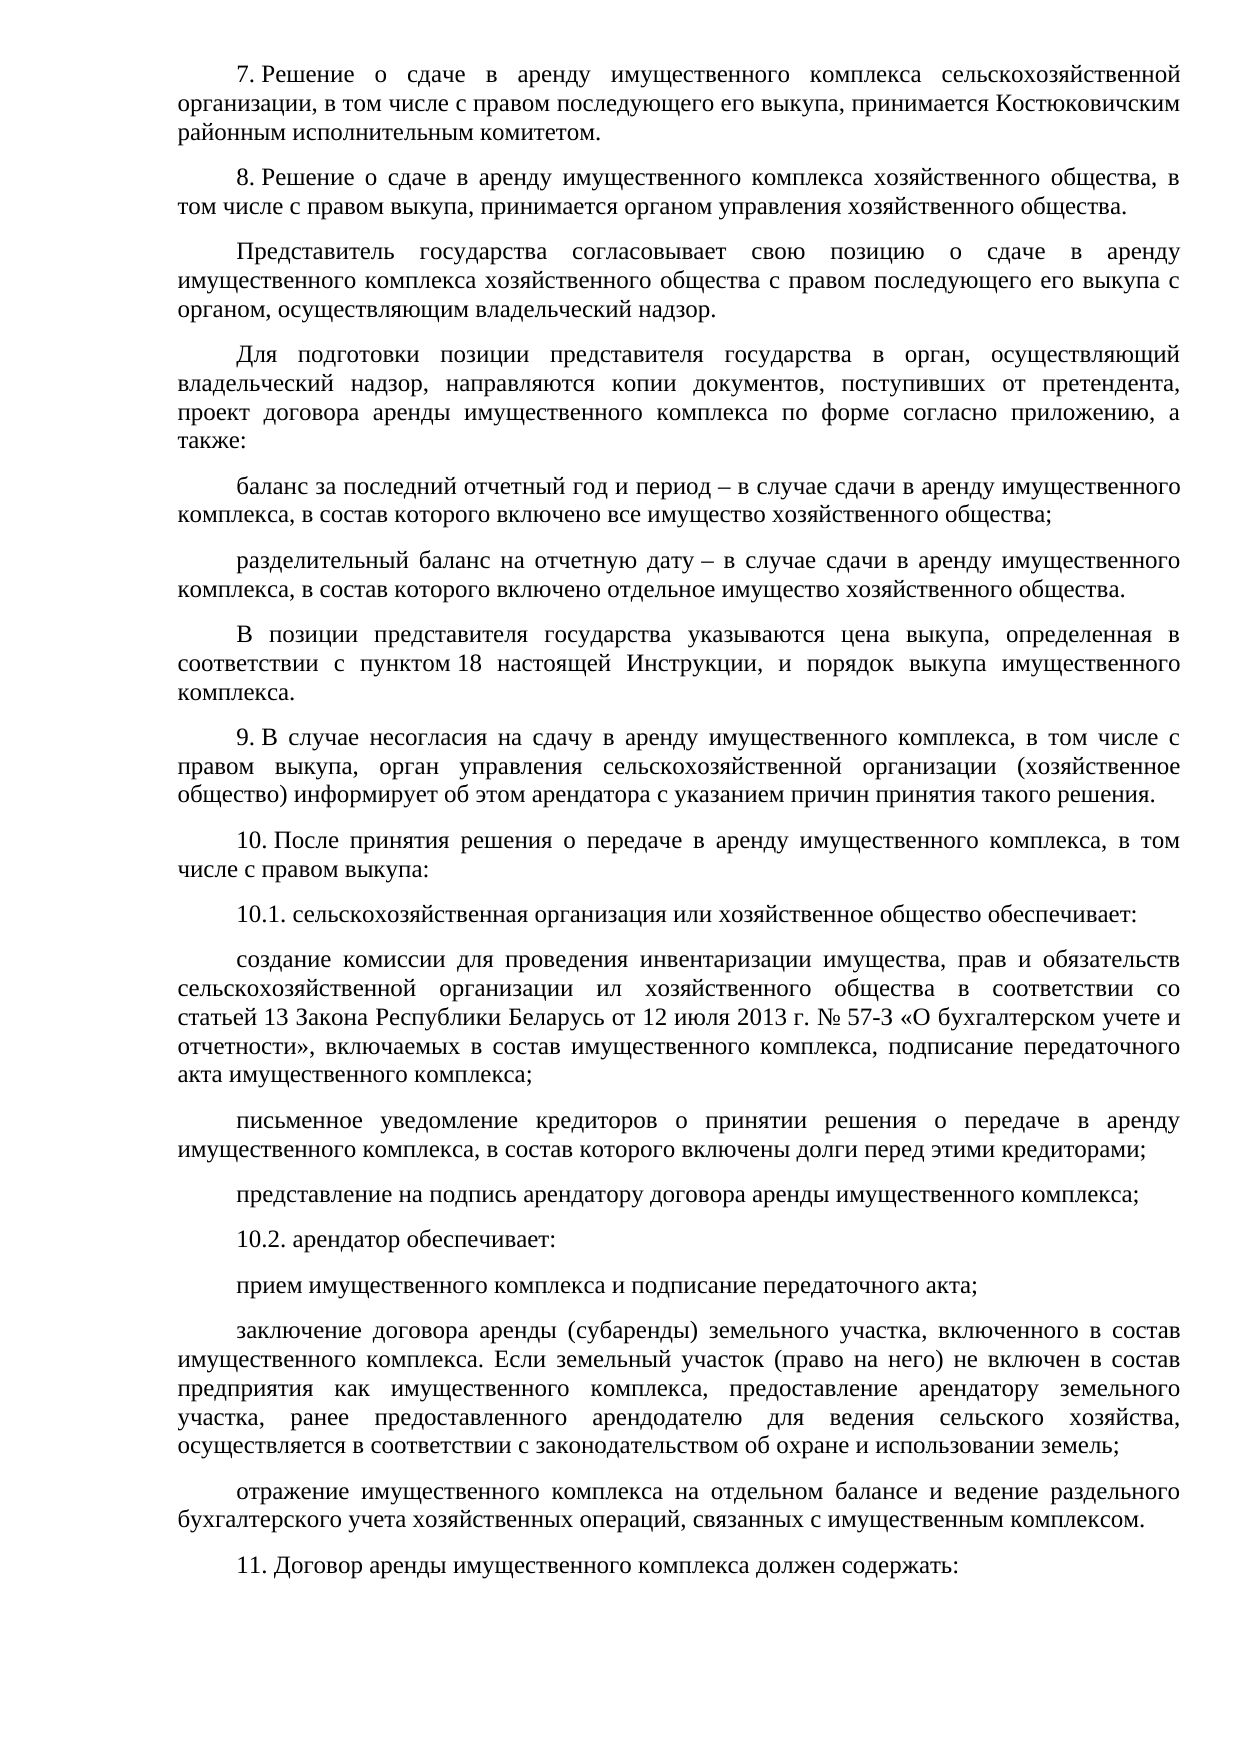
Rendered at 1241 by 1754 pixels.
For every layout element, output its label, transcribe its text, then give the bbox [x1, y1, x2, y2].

text 11. Договор аренды имущественного комплекса должен содержать: [177, 1550, 1181, 1579]
text заключение договора аренды (субаренды) земельного участка, включенного в состав имущественного комплекса. Если земельный участок (право на него) не включен в состав предприятия как имущественного комплекса, предоставление арендатору земельного участка, ранее предоставленного арендодателю для ведения сельского хозяйства, осуществляется в соответствии с законодательством об охране и использовании земель; [177, 1315, 1181, 1459]
text 8. Решение о сдаче в аренду имущественного комплекса хозяйственного общества, в том числе с правом выкупа, принимается органом управления хозяйственного общества. [177, 162, 1181, 219]
text 7. Решение о сдаче в аренду имущественного комплекса сельскохозяйственной организации, в том числе с правом последующего его выкупа, принимается Костюковичским районным исполнительным комитетом. [177, 59, 1181, 145]
text 10. После принятия решения о передаче в аренду имущественного комплекса, в том числе с правом выкупа: [177, 825, 1181, 882]
text прием имущественного комплекса и подписание передаточного акта; [177, 1270, 1181, 1299]
text представление на подпись арендатору договора аренды имущественного комплекса; [177, 1179, 1181, 1208]
text Представитель государства согласовывает свою позицию о сдаче в аренду имущественного комплекса хозяйственного общества с правом последующего его выкупа с органом, осуществляющим владельческий надзор. [177, 236, 1181, 322]
text 10.1. сельскохозяйственная организация или хозяйственное общество обеспечивает: [177, 899, 1181, 928]
text баланс за последний отчетный год и период – в случае сдачи в аренду имущественного комплекса, в состав которого включено все имущество хозяйственного общества; [177, 471, 1181, 528]
text Для подготовки позиции представителя государства в орган, осуществляющий владельческий надзор, направляются копии документов, поступивших от претендента, проект договора аренды имущественного комплекса по форме согласно приложению, а также: [177, 339, 1181, 454]
text 9. В случае несогласия на сдачу в аренду имущественного комплекса, в том числе с правом выкупа, орган управления сельскохозяйственной организации (хозяйственное общество) информирует об этом арендатора с указанием причин принятия такого решения. [177, 722, 1181, 808]
text 10.2. арендатор обеспечивает: [177, 1224, 1181, 1253]
text В позиции представителя государства указываются цена выкупа, определенная в соответствии с пунктом 18 настоящей Инструкции, и порядок выкупа имущественного комплекса. [177, 619, 1181, 705]
text создание комиссии для проведения инвентаризации имущества, прав и обязательств сельскохозяйственной организации ил хозяйственного общества в соответствии со статьей 13 Закона Республики Беларусь от 12 июля 2013 г. № 57-З «О бухгалтерском учете и отчетности», включаемых в состав имущественного комплекса, подписание передаточного акта имущественного комплекса; [177, 944, 1181, 1088]
text письменное уведомление кредиторов о принятии решения о передаче в аренду имущественного комплекса, в состав которого включены долги перед этими кредиторами; [177, 1105, 1181, 1162]
text разделительный баланс на отчетную дату – в случае сдачи в аренду имущественного комплекса, в состав которого включено отдельное имущество хозяйственного общества. [177, 545, 1181, 602]
text отражение имущественного комплекса на отдельном балансе и ведение раздельного бухгалтерского учета хозяйственных операций, связанных с имущественным комплексом. [177, 1476, 1181, 1533]
